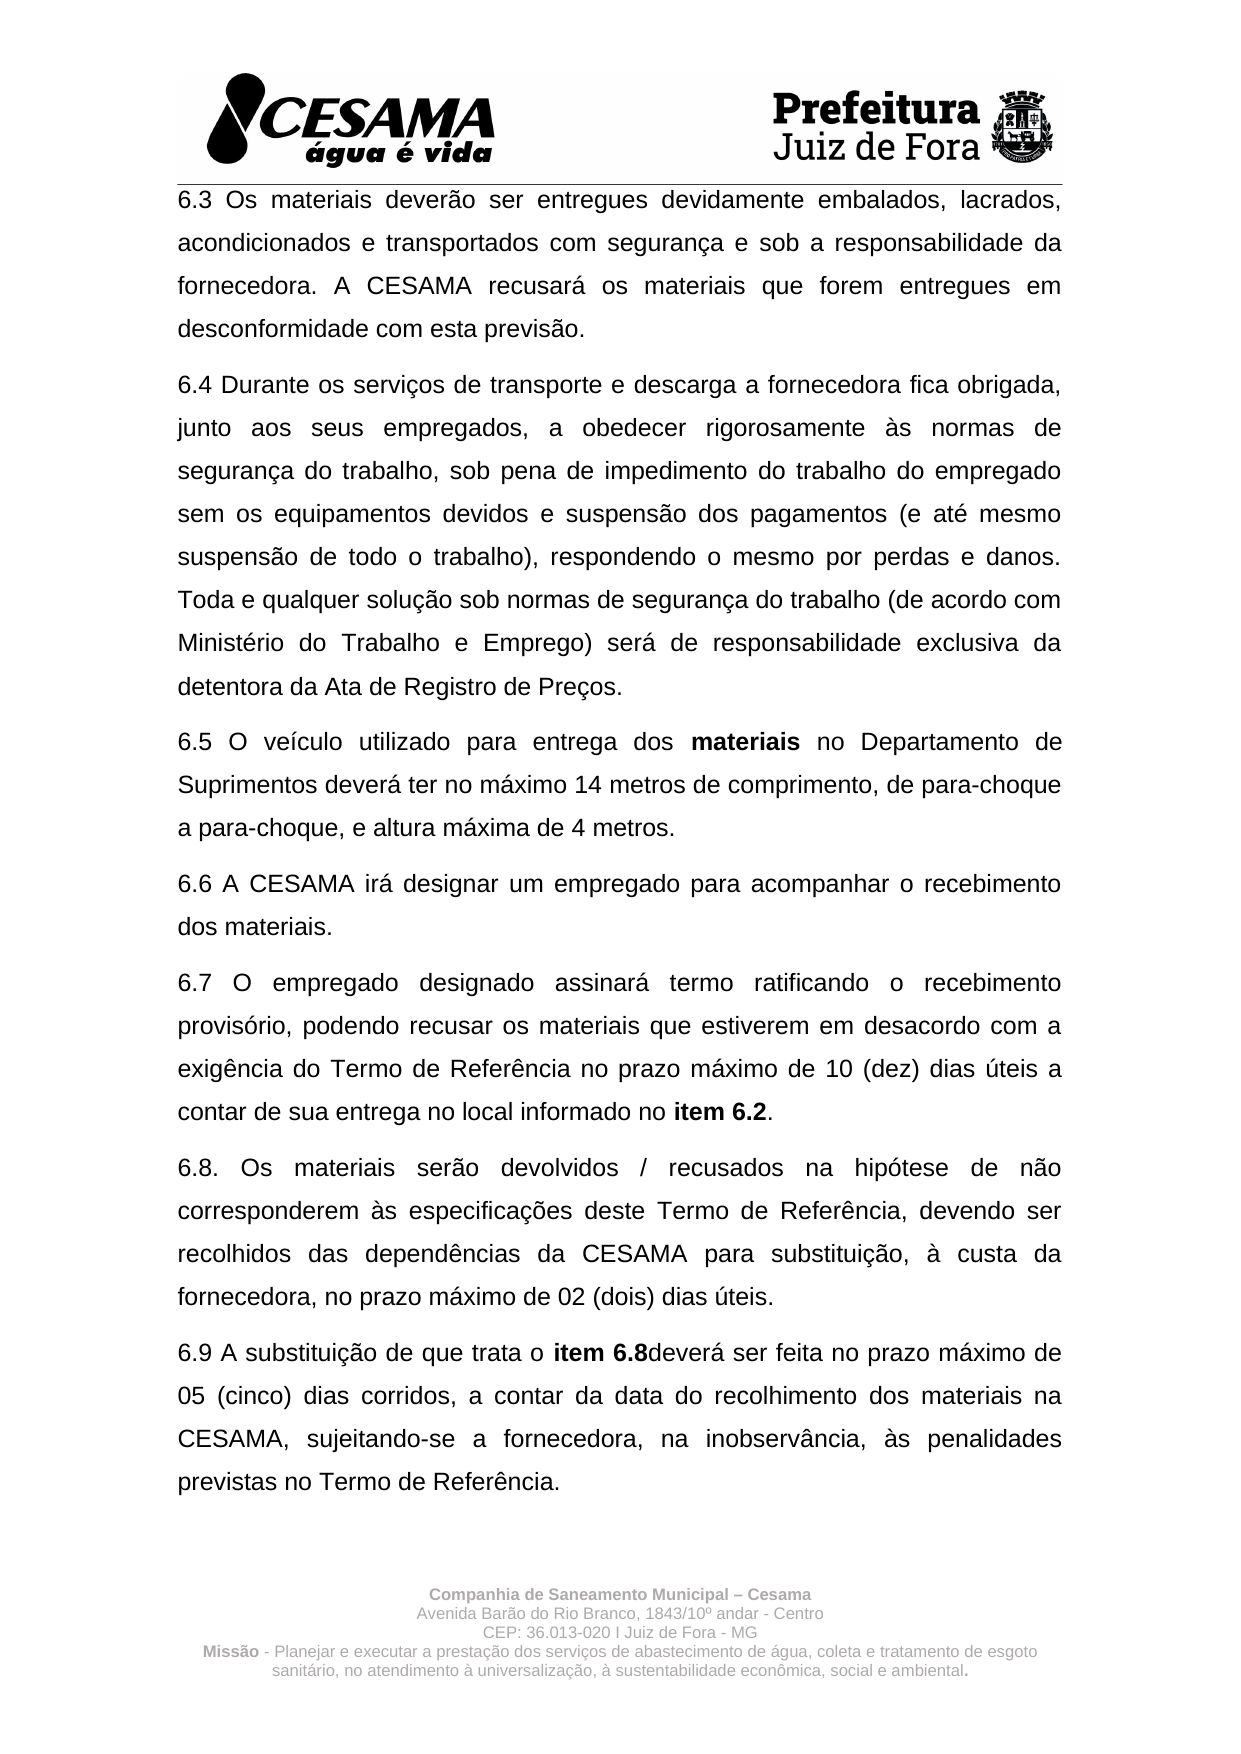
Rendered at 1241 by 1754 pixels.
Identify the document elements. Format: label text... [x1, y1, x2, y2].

text 6.6 A CESAMA irá designar um empregado para acompanhar o recebimento dos materiais. [177, 869, 1063, 941]
text 6.5 O veículo utilizado para entrega dos materiais no Departamento de Suprimentos deverá ter no máximo 14 metros de comprimento, de para-choque a para-choque, e altura máxima de 4 metros. [177, 727, 1063, 842]
text 6.7 O empregado designado assinará termo ratificando o recebimento provisório, podendo recusar os materiais que estiverem em desacordo com a exigência do Termo de Referência no prazo máximo de 10 (dez) dias úteis a contar de sua entrega no local informado no item 6.2. [177, 968, 1063, 1126]
text 6.8. Os materiais serão devolvidos / recusados na hipótese de não corresponderem às especificações deste Termo de Referência, devendo ser recolhidos das dependências da CESAMA para substituição, à custa da fornecedora, no prazo máximo de 02 (dois) dias úteis. [177, 1153, 1063, 1311]
text 6.4 Durante os serviços de transporte e descarga a fornecedora fica obrigada, junto aos seus empregados, a obedecer rigorosamente às normas de segurança do trabalho, sob pena de impedimento do trabalho do empregado sem os equipamentos devidos e suspensão dos pagamentos (e até mesmo suspensão de todo o trabalho), respondendo o mesmo por perdas e danos. Toda e qualquer solução sob normas de segurança do trabalho (de acordo com Ministério do Trabalho e Emprego) será de responsabilidade exclusiva da detentora da Ata de Registro de Preços. [177, 369, 1063, 700]
text 6.3 Os materiais deverão ser entregues devidamente embalados, lacrados, acondicionados e transportados com segurança e sob a responsabilidade da fornecedora. A CESAMA recusará os materiais que forem entregues em desconformidade com esta previsão. [177, 185, 1063, 343]
picture [177, 73, 1063, 185]
text 6.9 A substituição de que trata o item 6.8deverá ser feita no prazo máximo de 05 (cinco) dias corridos, a contar da data do recolhimento dos materiais na CESAMA, sujeitando-se a fornecedora, na inobservância, às penalidades previstas no Termo de Referência. [177, 1338, 1063, 1496]
